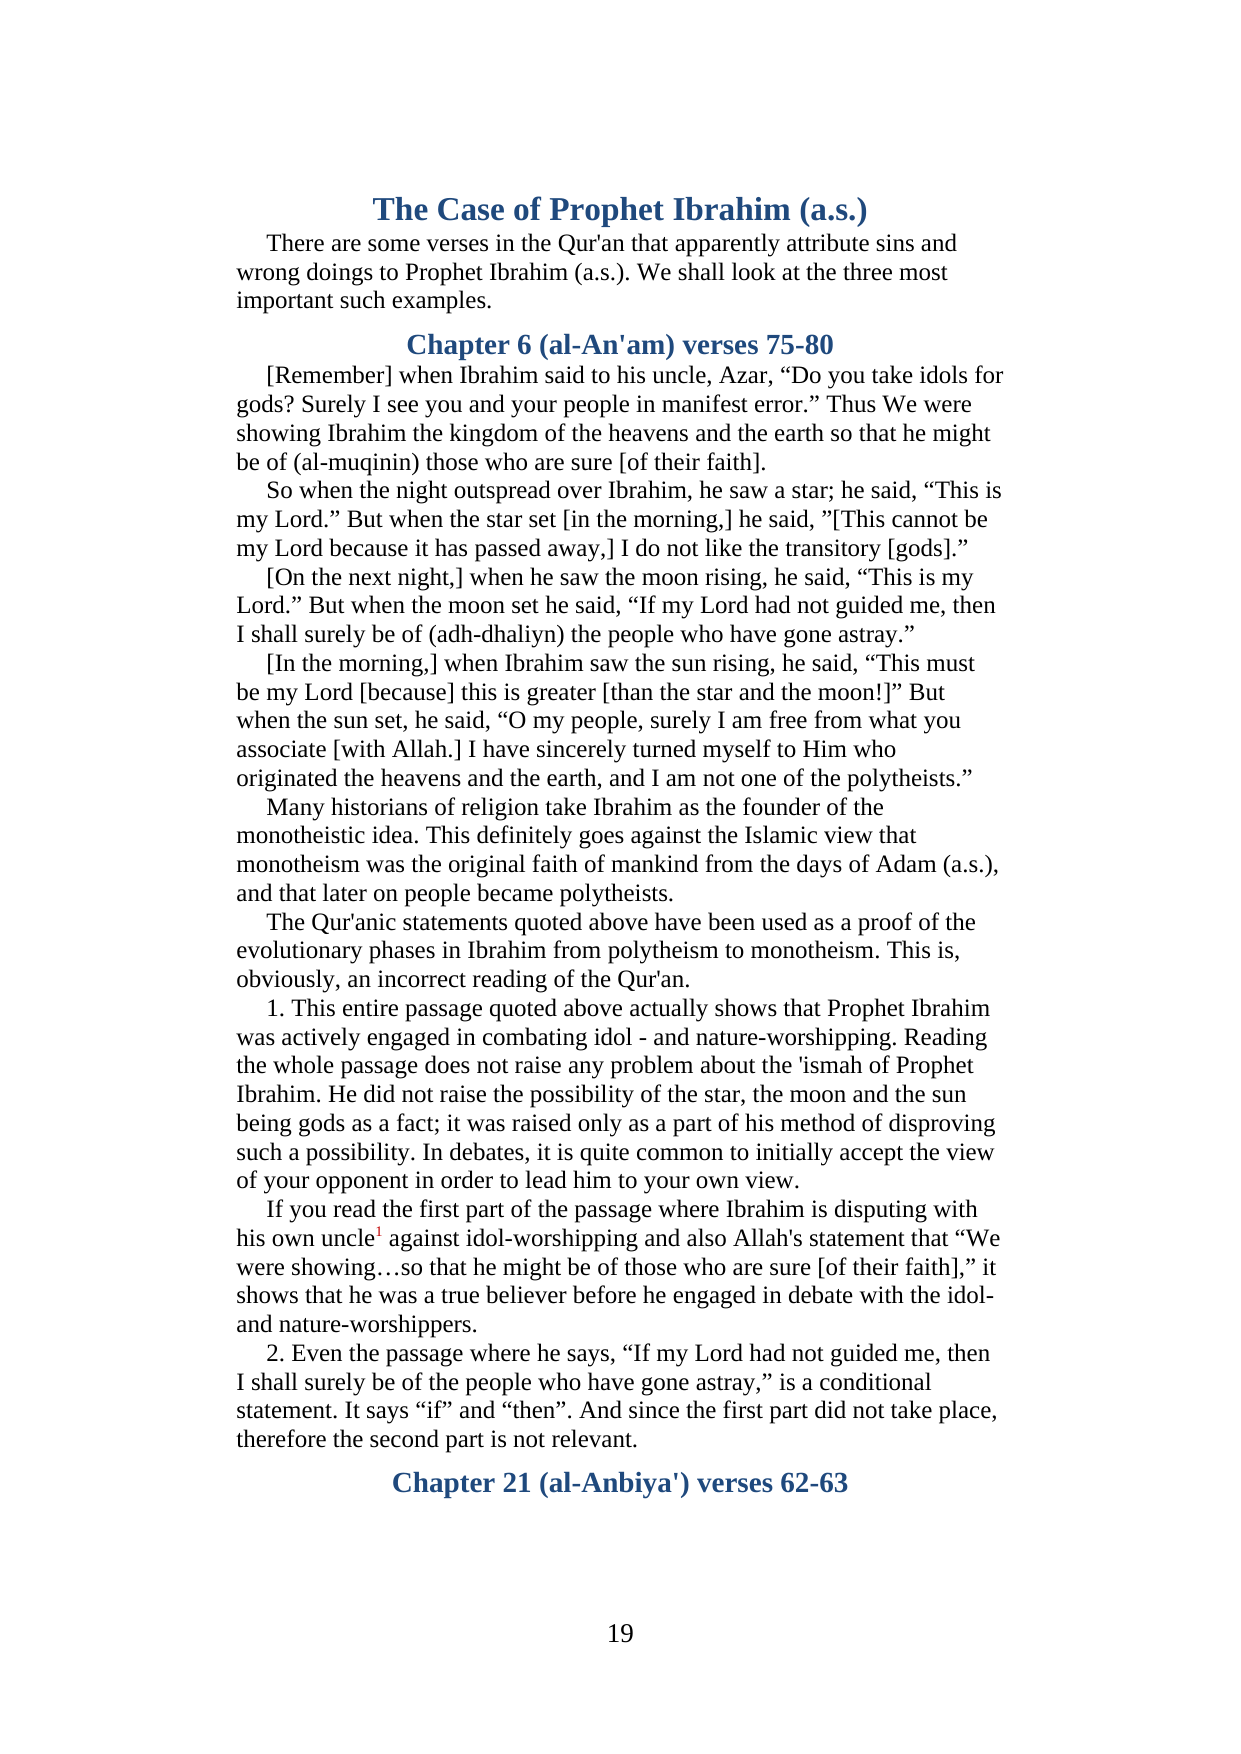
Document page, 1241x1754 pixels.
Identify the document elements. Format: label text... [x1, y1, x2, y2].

subtitle Chapter 6 (al-An'am) verses 75-80 [236, 327, 1004, 360]
text 2. Even the passage where he says, “If my Lord had not guided me, then I shall surely be of the people who have gone astray,” is a conditional statement. It says “if” and “then”. And since the first part did not take place, therefore the second part is not relevant. [236, 1338, 1004, 1453]
text So when the night outspread over Ibrahim, he saw a star; he said, “This is my Lord.” But when the star set [in the morning,] he said, ”[This cannot be my Lord because it has passed away,] I do not like the transitory [gods].” [236, 475, 1004, 562]
text 1. This entire passage quoted above actually shows that Prophet Ibrahim was actively engaged in combating idol - and nature-worshipping. Reading the whole passage does not raise any problem about the 'ismah of Prophet Ibrahim. He did not raise the possibility of the star, the moon and the sun being gods as a fact; it was raised only as a part of his method of disproving such a possibility. In debates, it is quite common to initially accept the view of your opponent in order to lead him to your own view. [236, 993, 1004, 1194]
text [Remember] when Ibrahim said to his uncle, Azar, “Do you take idols for gods? Surely I see you and your people in manifest error.” Thus We were showing Ibrahim the kingdom of the heavens and the earth so that he might be of (al-muqinin) those who are sure [of their faith]. [236, 360, 1004, 475]
text There are some verses in the Qur'an that apparently attribute sins and wrong doings to Prophet Ibrahim (a.s.). We shall look at the three most important such examples. [236, 228, 1004, 314]
text Many historians of religion take Ibrahim as the founder of the monotheistic idea. This definitely goes against the Islamic view that monotheism was the original faith of mankind from the days of Adam (a.s.), and that later on people became polytheists. [236, 792, 1004, 907]
subtitle Chapter 21 (al-Anbiya') verses 62-63 [236, 1465, 1004, 1499]
text The Qur'anic statements quoted above have been used as a proof of the evolutionary phases in Ibrahim from polytheism to monotheism. This is, obviously, an incorrect reading of the Qur'an. [236, 907, 1004, 993]
text [On the next night,] when he saw the moon rising, he said, “This is my Lord.” But when the moon set he said, “If my Lord had not guided me, then I shall surely be of (adh-dhaliyn) the people who have gone astray.” [236, 562, 1004, 648]
subtitle The Case of Prophet Ibrahim (a.s.) [236, 190, 1004, 228]
text If you read the first part of the passage where Ibrahim is disputing with his own uncle1 against idol-worshipping and also Allah's statement that “We were showing…so that he might be of those who are sure [of their faith],” it shows that he was a true believer before he engaged in debate with the idol- and nature-worshippers. [236, 1194, 1004, 1338]
text [In the morning,] when Ibrahim saw the sun rising, he said, “This must be my Lord [because] this is greater [than the star and the moon!]” But when the sun set, he said, “O my people, surely I am free from what you associate [with Allah.] I have sincerely turned myself to Him who originated the heavens and the earth, and I am not one of the polytheists.” [236, 648, 1004, 792]
